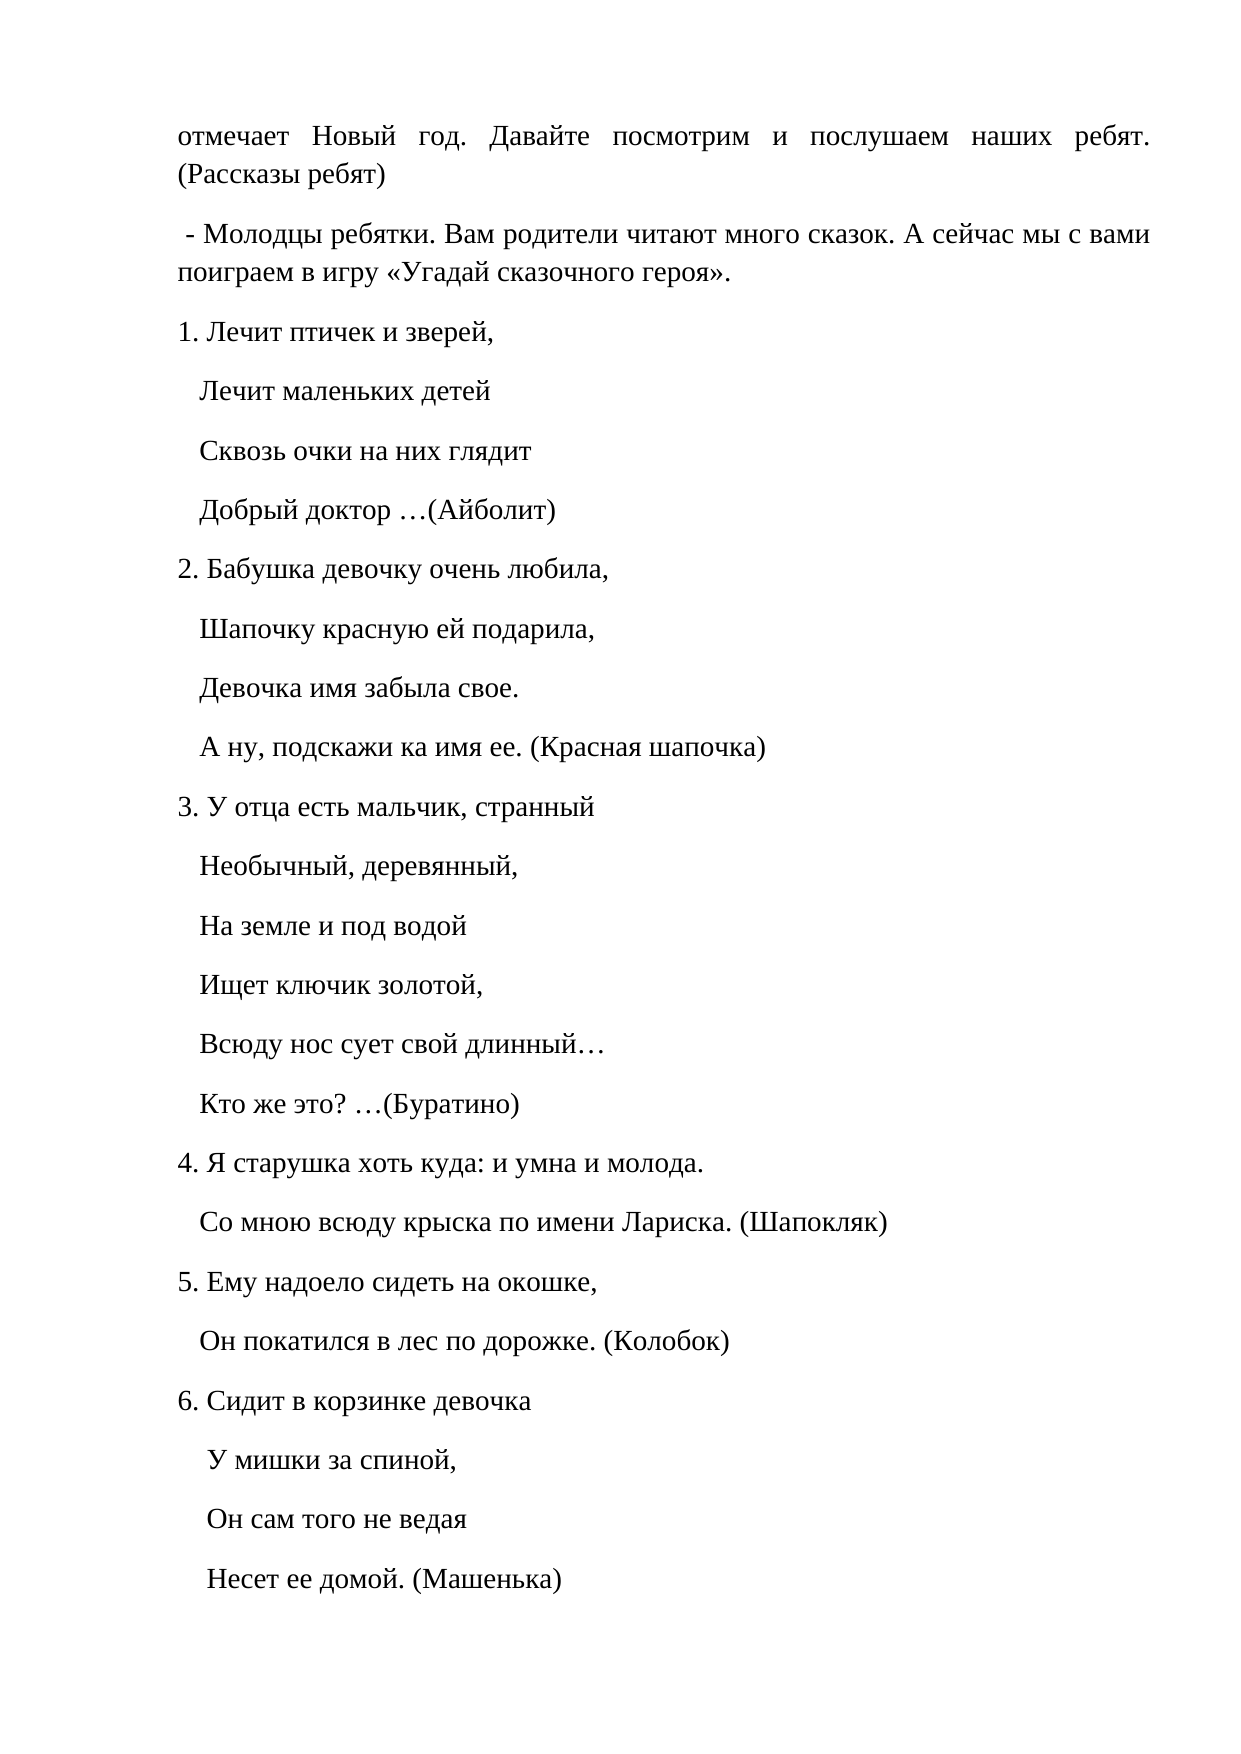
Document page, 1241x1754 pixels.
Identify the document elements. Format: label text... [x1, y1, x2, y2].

text Лечит маленьких детей [177, 373, 1152, 407]
text 5. Ему надоело сидеть на окошке, [177, 1264, 1152, 1297]
text 1. Лечит птичек и зверей, [177, 314, 1152, 347]
text Шапочку красную ей подарила, [177, 611, 1152, 644]
text Несет ее домой. (Машенька) [177, 1561, 1152, 1594]
text Кто же это? …(Буратино) [177, 1086, 1152, 1119]
text А ну, подскажи ка имя ее. (Красная шапочка) [177, 729, 1152, 763]
text Со мною всюду крыска по имени Лариска. (Шапокляк) [177, 1204, 1152, 1238]
text - Молодцы ребятки. Вам родители читают много сказок. А сейчас мы с вами поиграем в игру «Угадай сказочного героя». [177, 216, 1152, 288]
text Необычный, деревянный, [177, 848, 1152, 882]
text Девочка имя забыла свое. [177, 670, 1152, 704]
text Он покатился в лес по дорожке. (Колобок) [177, 1323, 1152, 1357]
text Сквозь очки на них глядит [177, 433, 1152, 466]
text 6. Сидит в корзинке девочка [177, 1383, 1152, 1416]
text Ищет ключик золотой, [177, 967, 1152, 1001]
text 3. У отца есть мальчик, странный [177, 789, 1152, 822]
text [177, 118, 1152, 190]
text У мишки за спиной, [177, 1442, 1152, 1476]
text На земле и под водой [177, 908, 1152, 941]
text 2. Бабушка девочку очень любила, [177, 551, 1152, 585]
text 4. Я старушка хоть куда: и умна и молода. [177, 1145, 1152, 1179]
text Всюду нос сует свой длинный… [177, 1026, 1152, 1060]
text Добрый доктор …(Айболит) [177, 492, 1152, 526]
text Он сам того не ведая [177, 1501, 1152, 1535]
